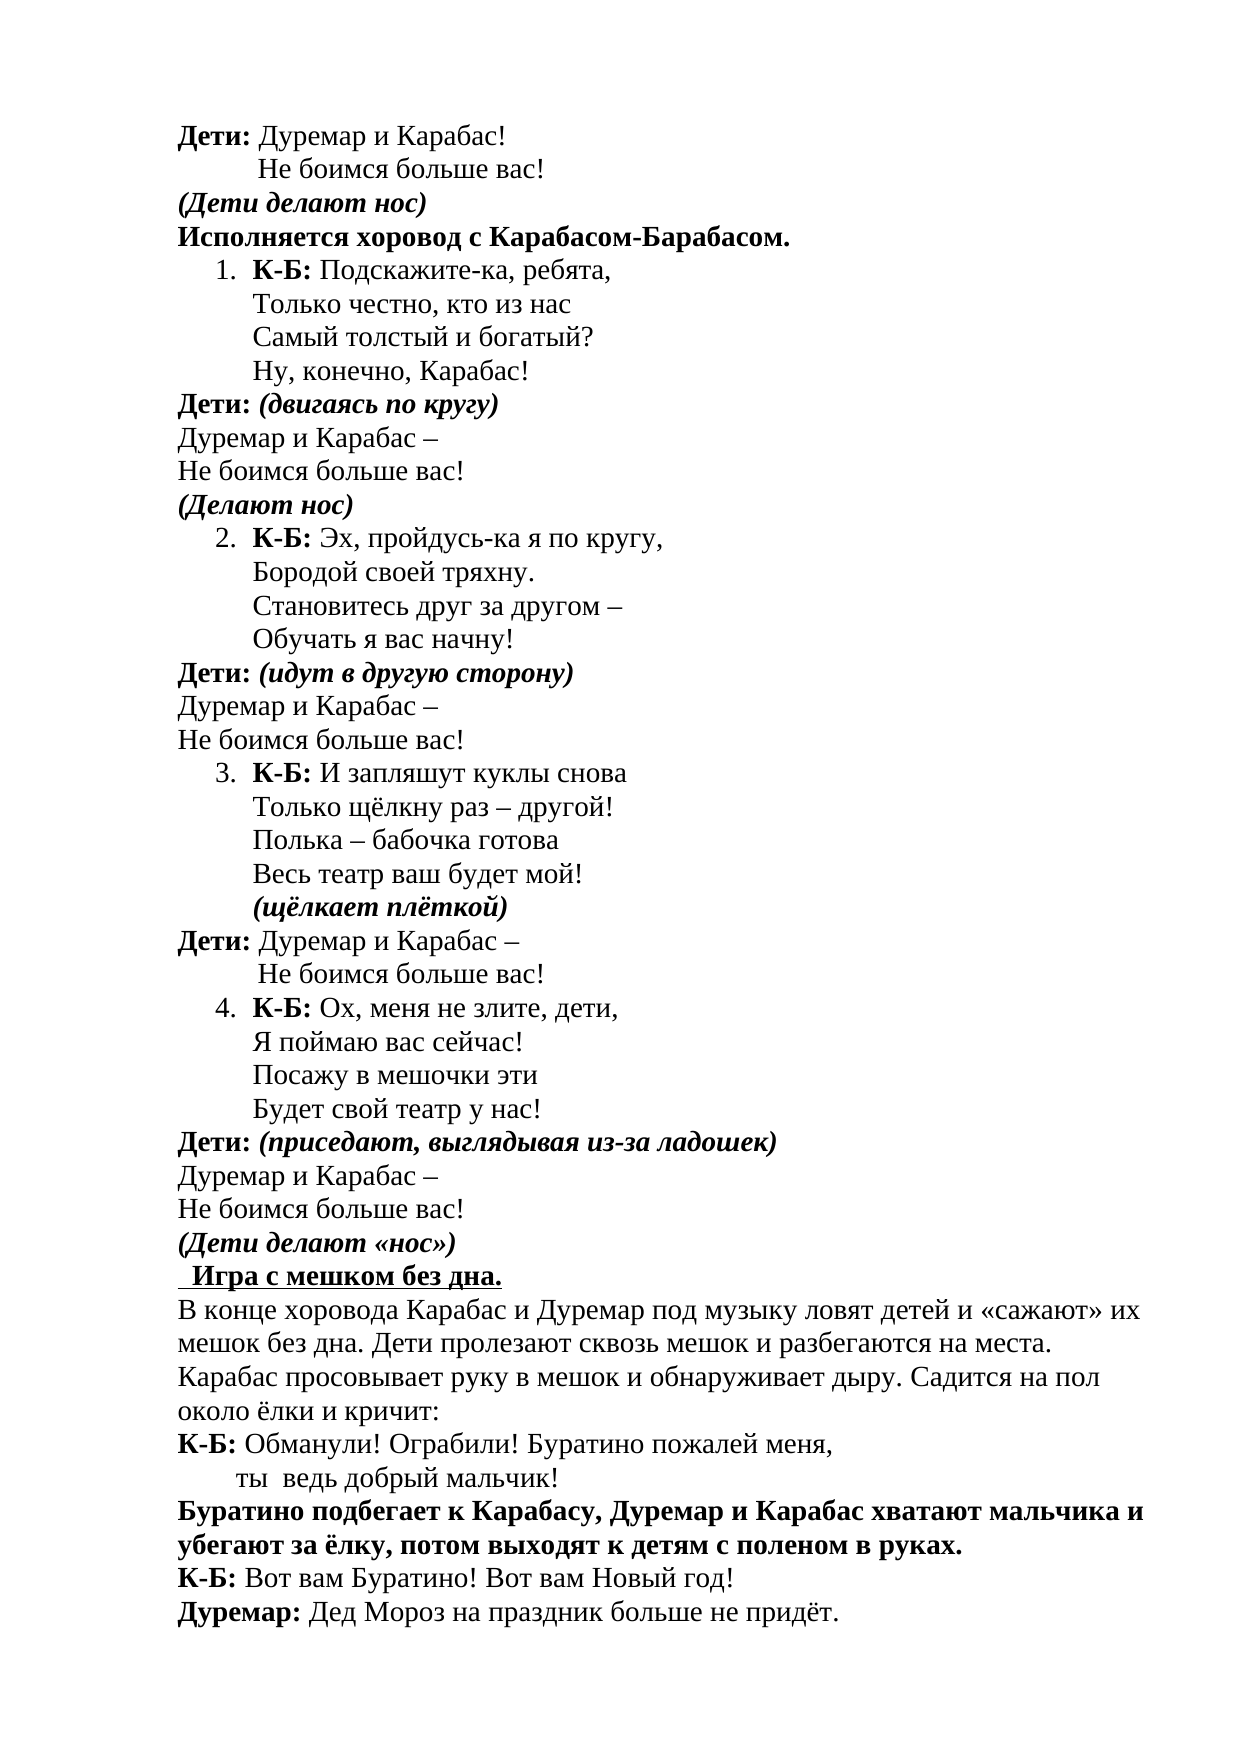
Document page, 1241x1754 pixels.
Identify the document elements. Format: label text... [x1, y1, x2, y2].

text Дуремар и Карабас – [177, 420, 1152, 453]
text Полька – бабочка готова [252, 822, 1152, 856]
text Не боимся больше вас! [177, 1191, 1152, 1225]
text (Дети делают «нос») [177, 1225, 1152, 1258]
list К-Б: Подскажите-ка, ребята, [215, 252, 1152, 286]
text Дуремар и Карабас – [177, 1158, 1152, 1191]
text Только щёлкну раз – другой! [252, 789, 1152, 822]
text Будет свой театр у нас! [252, 1091, 1152, 1124]
text Весь театр ваш будет мой! [252, 856, 1152, 889]
text (Дети делают нос) [177, 185, 1152, 219]
list К-Б: Эх, пройдусь-ка я по кругу, [215, 521, 1152, 554]
text Дуремар и Карабас – [177, 688, 1152, 722]
text Становитесь друг за другом – [252, 588, 1152, 621]
text К-Б: Обманули! Ограбили! Буратино пожалей меня, [177, 1426, 1152, 1460]
text Исполняется хоровод с Карабасом-Барабасом. [177, 219, 1152, 252]
text Дети: Дуремар и Карабас! [177, 118, 1152, 152]
text Дети: (приседают, выглядывая из-за ладошек) [177, 1124, 1152, 1158]
text В конце хоровода Карабас и Дуремар под музыку ловят детей и «сажают» их мешок без дна. Дети пролезают сквозь мешок и разбегаются на места. Карабас просовывает руку в мешок и обнаруживает дыру. Садится на пол около ёлки и кричит: [177, 1292, 1152, 1426]
text Не боимся больше вас! [177, 957, 1152, 990]
text Не боимся больше вас! [177, 722, 1152, 755]
text (Делают нос) [177, 487, 1152, 521]
text Я поймаю вас сейчас! [252, 1024, 1152, 1057]
text ты ведь добрый мальчик! [177, 1460, 1152, 1493]
text (щёлкает плёткой) [252, 889, 1152, 923]
text Бородой своей тряхну. [252, 554, 1152, 588]
text Ну, конечно, Карабас! [252, 353, 1152, 386]
text Не боимся больше вас! [177, 152, 1152, 185]
text Посажу в мешочки эти [252, 1057, 1152, 1091]
text Буратино подбегает к Карабасу, Дуремар и Карабас хватают мальчика и убегают за ёлку, потом выходят к детям с поленом в руках. [177, 1493, 1152, 1560]
text Дети: Дуремар и Карабас – [177, 923, 1152, 957]
list К-Б: И запляшут куклы снова [215, 755, 1152, 789]
text Только честно, кто из нас [252, 286, 1152, 319]
text К-Б: Вот вам Буратино! Вот вам Новый год! [177, 1560, 1152, 1594]
text Не боимся больше вас! [177, 453, 1152, 487]
text Игра с мешком без дна. [177, 1258, 1152, 1292]
list К-Б: Ох, меня не злите, дети, [215, 990, 1152, 1024]
text Дети: (двигаясь по кругу) [177, 386, 1152, 420]
text Самый толстый и богатый? [252, 319, 1152, 353]
text Обучать я вас начну! [252, 621, 1152, 655]
text Дуремар: Дед Мороз на праздник больше не придёт. [177, 1594, 1152, 1627]
text Дети: (идут в другую сторону) [177, 655, 1152, 688]
